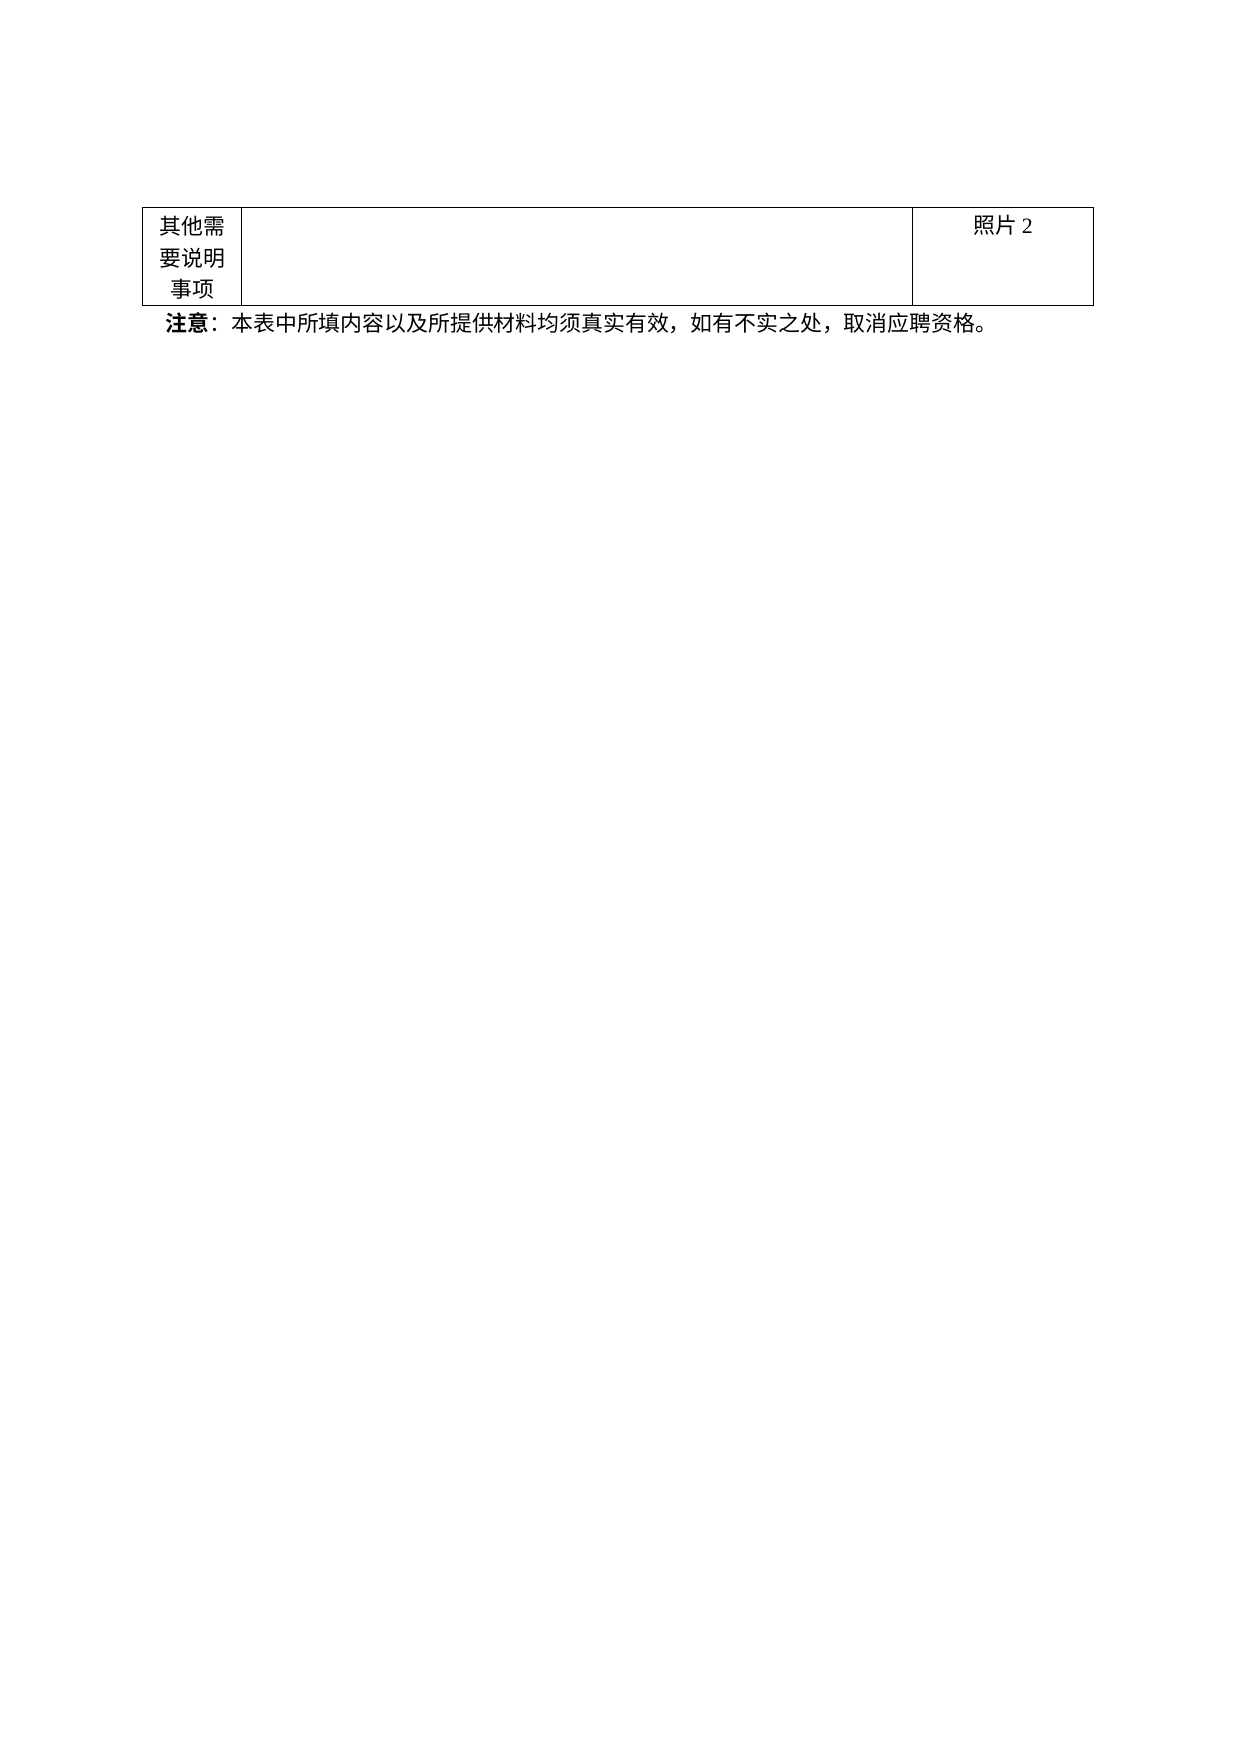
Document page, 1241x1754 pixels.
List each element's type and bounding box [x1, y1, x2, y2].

table_header [121, 207, 1119, 338]
